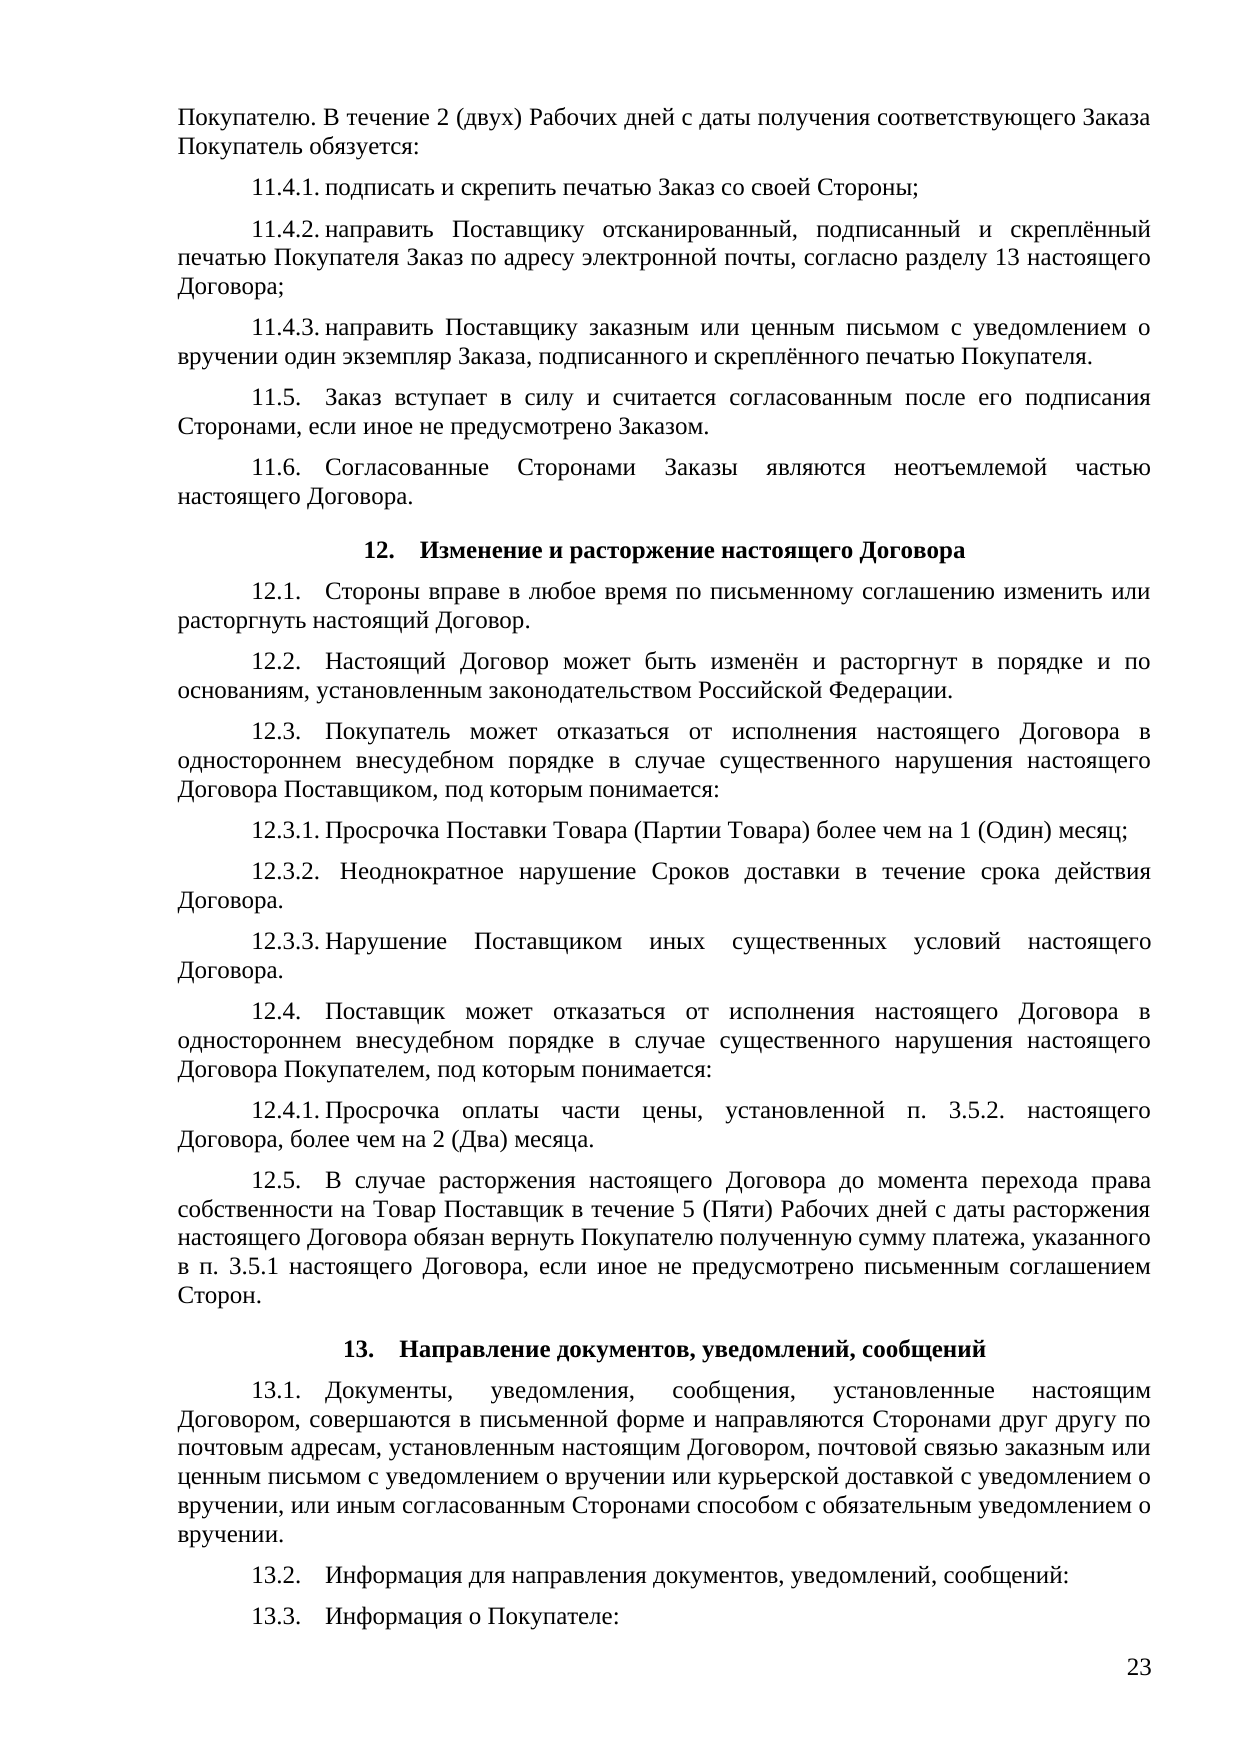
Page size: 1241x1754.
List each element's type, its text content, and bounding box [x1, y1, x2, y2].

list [177, 102, 1152, 160]
list Просрочка Поставки Товара (Партии Товара) более чем на 1 (Один) месяц; [177, 815, 1152, 844]
list Согласованные Сторонами Заказы являются неотъемлемой частью настоящего Договора. [177, 452, 1152, 510]
list Просрочка оплаты части цены, установленной п. 3.5.2. настоящего Договора, более чем на 2 (Два) месяца. [177, 1095, 1152, 1152]
list Нарушение Поставщиком иных существенных условий настоящего Договора. [177, 926, 1152, 984]
list Заказ вступает в силу и считается согласованным после его подписания Сторонами, если иное не предусмотрено Заказом. [177, 382, 1152, 440]
list Покупатель может отказаться от исполнения настоящего Договора в одностороннем внесудебном порядке в случае существенного нарушения настоящего Договора Поставщиком, под которым понимается: [177, 716, 1152, 802]
list Поставщик может отказаться от исполнения настоящего Договора в одностороннем внесудебном порядке в случае существенного нарушения настоящего Договора Покупателем, под которым понимается: [177, 996, 1152, 1082]
list Неоднократное нарушение Сроков доставки в течение срока действия Договора. [177, 856, 1152, 914]
list Стороны вправе в любое время по письменному соглашению изменить или расторгнуть настоящий Договор. [177, 576, 1152, 634]
list направить Поставщику заказным или ценным письмом с уведомлением о вручении один экземпляр Заказа, подписанного и скреплённого печатью Покупателя. [177, 312, 1152, 370]
list Настоящий Договор может быть изменён и расторгнут в порядке и по основаниям, установленным законодательством Российской Федерации. [177, 646, 1152, 704]
list Информация для направления документов, уведомлений, сообщений: [177, 1560, 1152, 1589]
list подписать и скрепить печатью Заказ со своей Стороны; [177, 172, 1152, 201]
list Документы, уведомления, сообщения, установленные настоящим Договором, совершаются в письменной форме и направляются Сторонами друг другу по почтовым адресам, установленным настоящим Договором, почтовой связью заказным или ценным письмом с уведомлением о вручении или курьерской доставкой с уведомлением о вручении, или иным согласованным Сторонами способом с обязательным уведомлением о вручении. [177, 1375, 1152, 1547]
list Изменение и расторжение настоящего Договора [177, 535, 1152, 564]
list Информация о Покупателе: [177, 1601, 1152, 1630]
list Направление документов, уведомлений, сообщений [177, 1334, 1152, 1362]
list направить Поставщику отсканированный, подписанный и скреплённый печатью Покупателя Заказ по адресу электронной почты, согласно разделу 13 настоящего Договора; [177, 214, 1152, 300]
list В случае расторжения настоящего Договора до момента перехода права собственности на Товар Поставщик в течение 5 (Пяти) Рабочих дней с даты расторжения настоящего Договора обязан вернуть Покупателю полученную сумму платежа, указанного в п. 3.5.1 настоящего Договора, если иное не предусмотрено письменным соглашением Сторон. [177, 1165, 1152, 1309]
